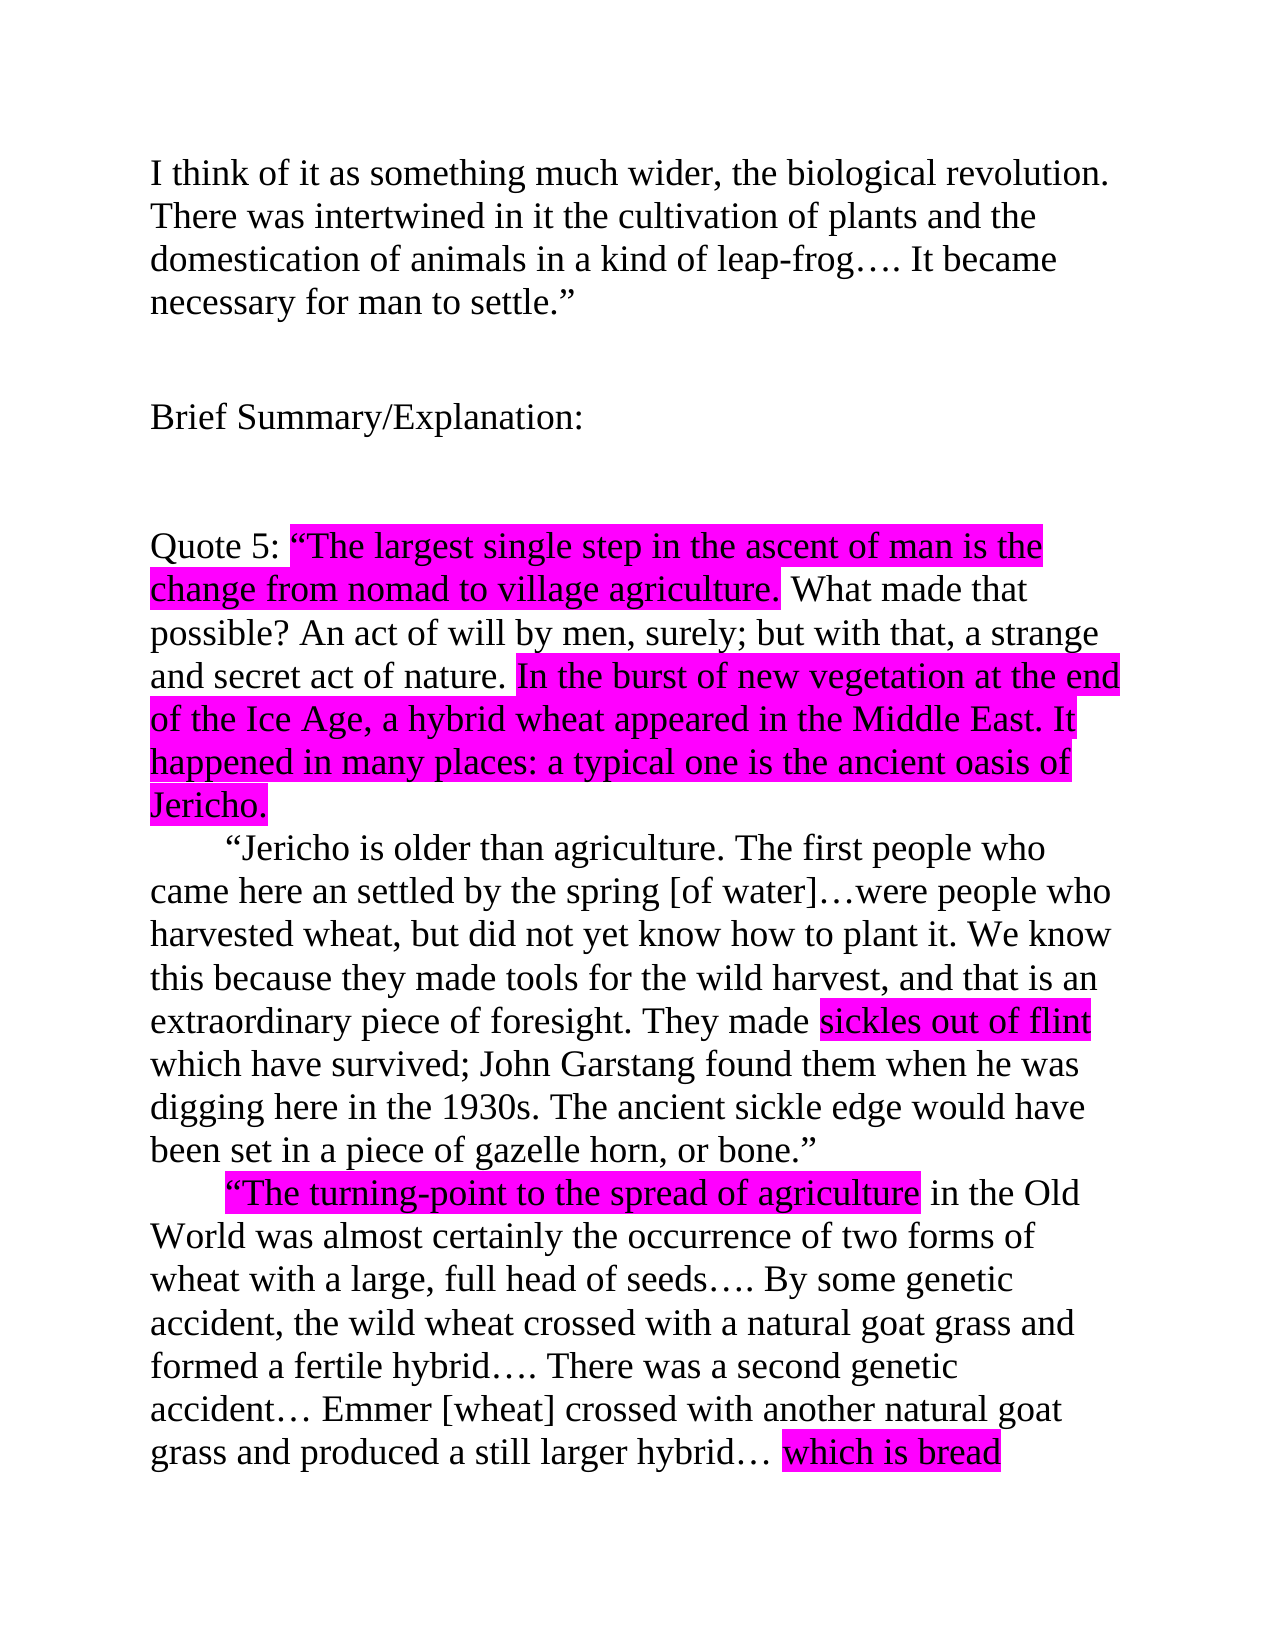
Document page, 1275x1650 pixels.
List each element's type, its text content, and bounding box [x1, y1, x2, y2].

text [150, 1171, 1125, 1472]
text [150, 150, 1125, 322]
text “Jericho is older than agriculture. The first people who came here an settled by the spring [of water]…were people who harvested wheat, but did not yet know how to plant it. We know this because they made tools for the wild harvest, and that is an extraordinary piece of foresight. They made sickles out of flint which have survived; John Garstang found them when he was digging here in the 1930s. The ancient sickle edge would have been set in a piece of gazelle horn, or bone.” [150, 826, 1125, 1171]
text Quote 5: “The largest single step in the ascent of man is the change from nomad to village agriculture. What made that possible? An act of will by men, surely; but with that, a strange and secret act of nature. In the burst of new vegetation at the end of the Ice Age, a hybrid wheat appeared in the Middle East. It happened in many places: a typical one is the ancient oasis of Jericho. [150, 524, 1125, 826]
text Brief Summary/Explanation: [150, 394, 1125, 437]
